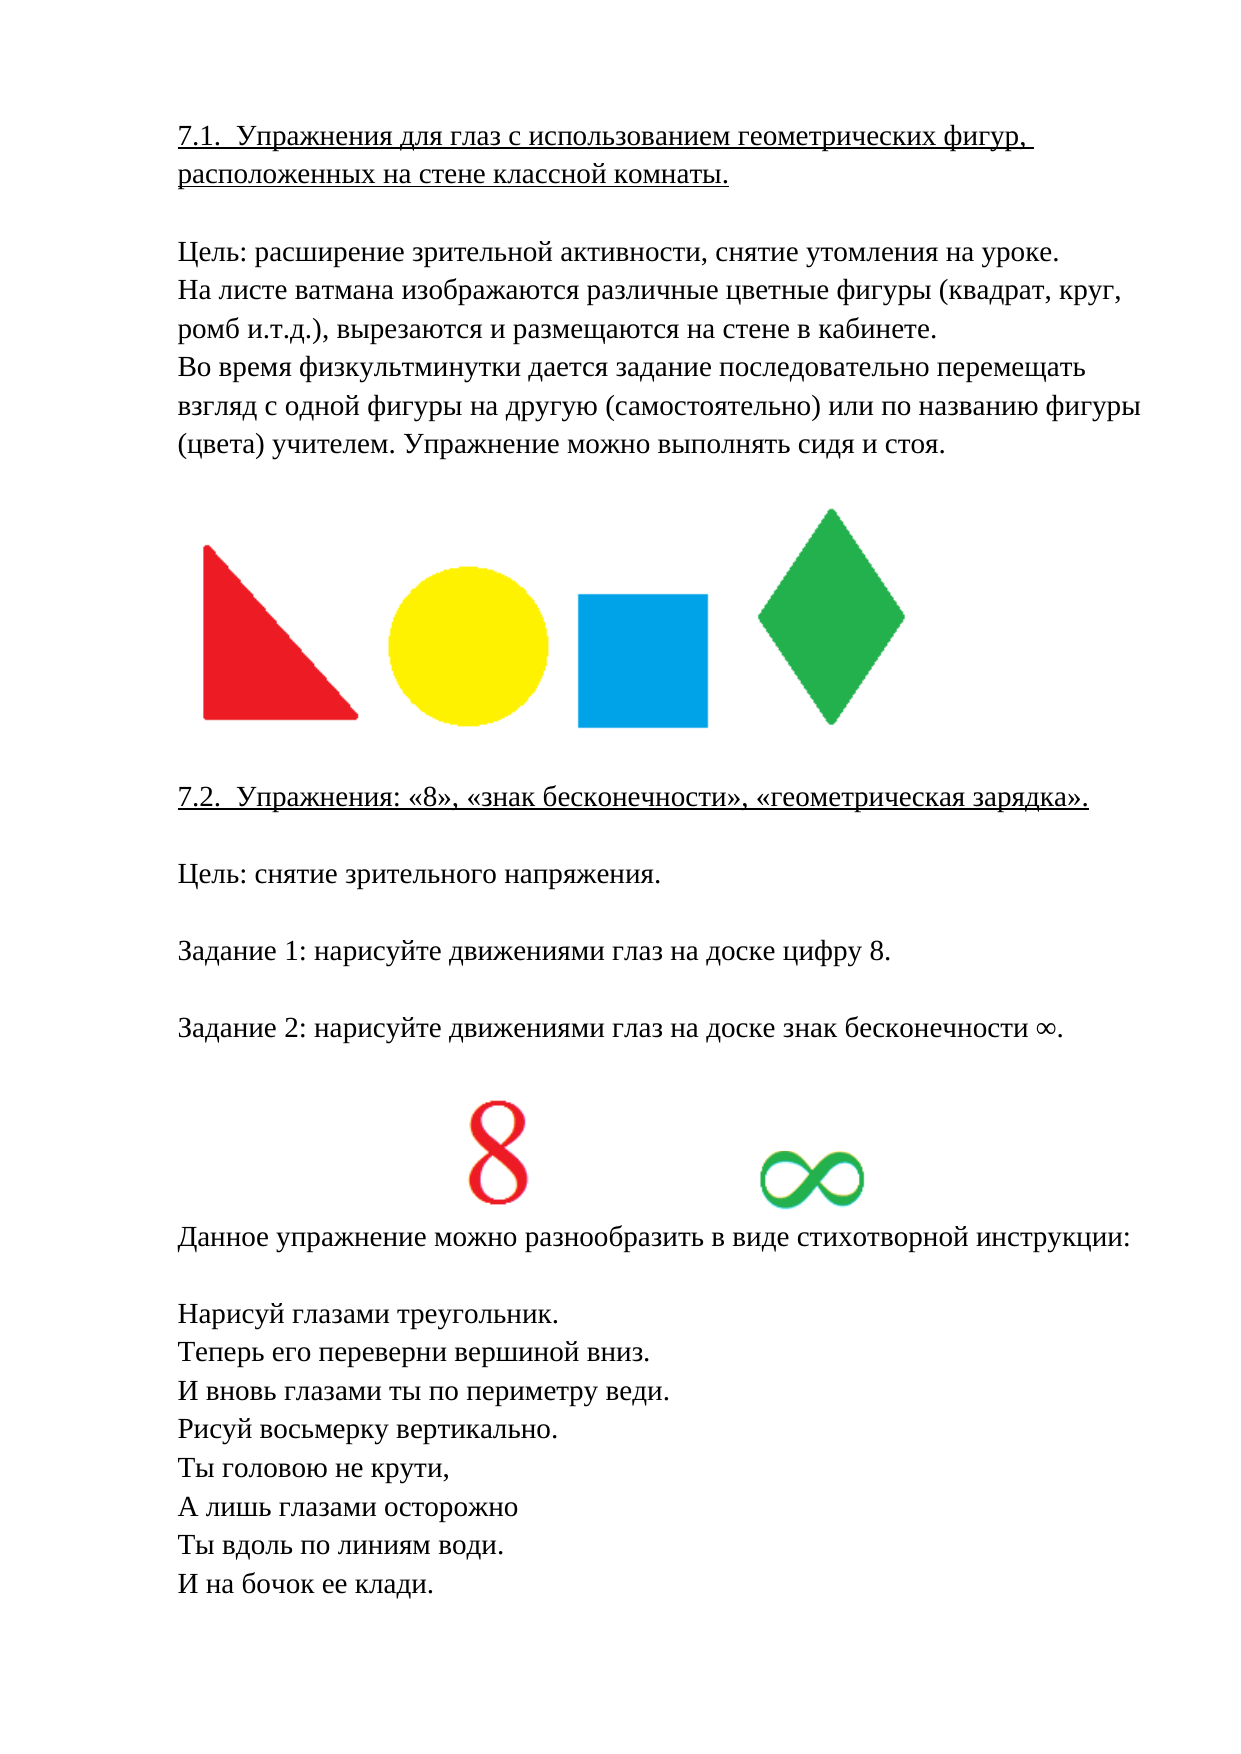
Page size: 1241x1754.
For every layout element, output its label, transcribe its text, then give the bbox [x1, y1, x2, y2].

text Теперь его переверни вершиной вниз. [177, 1334, 1152, 1368]
text А лишь глазами осторожно [177, 1489, 1152, 1522]
text Цель: расширение зрительной активности, снятие утомления на уроке. [177, 234, 1152, 267]
text 7.2. Упражнения: «8», «знак бесконечности», «геометрическая зарядка». [177, 779, 1152, 812]
text Цель: снятие зрительного напряжения. [177, 856, 1152, 889]
text Задание 1: нарисуйте движениями глаз на доске цифру 8. [177, 933, 1152, 967]
text И вновь глазами ты по периметру веди. [177, 1373, 1152, 1407]
text И на бочок ее клади. [177, 1566, 1152, 1599]
text Нарисуй глазами треугольник. [177, 1296, 1152, 1329]
text Задание 2: нарисуйте движениями глаз на доске знак бесконечности ∞. [177, 1010, 1152, 1044]
picture [381, 560, 555, 736]
text На листе ватмана изображаются различные цветные фигуры (квадрат, круг, ромб и.т.д.), вырезаются и размещаются на стене в кабинете. [177, 272, 1152, 344]
picture [742, 1151, 883, 1214]
text Ты вдоль по линиям води. [177, 1527, 1152, 1561]
text Данное упражнение можно разнообразить в виде стихотворной инструкции: [177, 1219, 1152, 1252]
text 7.1. Упражнения для глаз с использованием геометрических фигур, расположенных на стене классной комнаты. [177, 118, 1152, 190]
text Ты головою не крути, [177, 1450, 1152, 1484]
picture [738, 503, 916, 736]
text Во время физкультминутки дается задание последовательно перемещать взгляд с одной фигуры на другую (самостоятельно) или по названию фигуры (цвета) учителем. Упражнение можно выполнять сидя и стоя. [177, 349, 1152, 460]
picture [446, 1087, 546, 1214]
text Рисуй восьмерку вертикально. [177, 1412, 1152, 1445]
picture [561, 585, 732, 736]
picture [177, 536, 374, 736]
